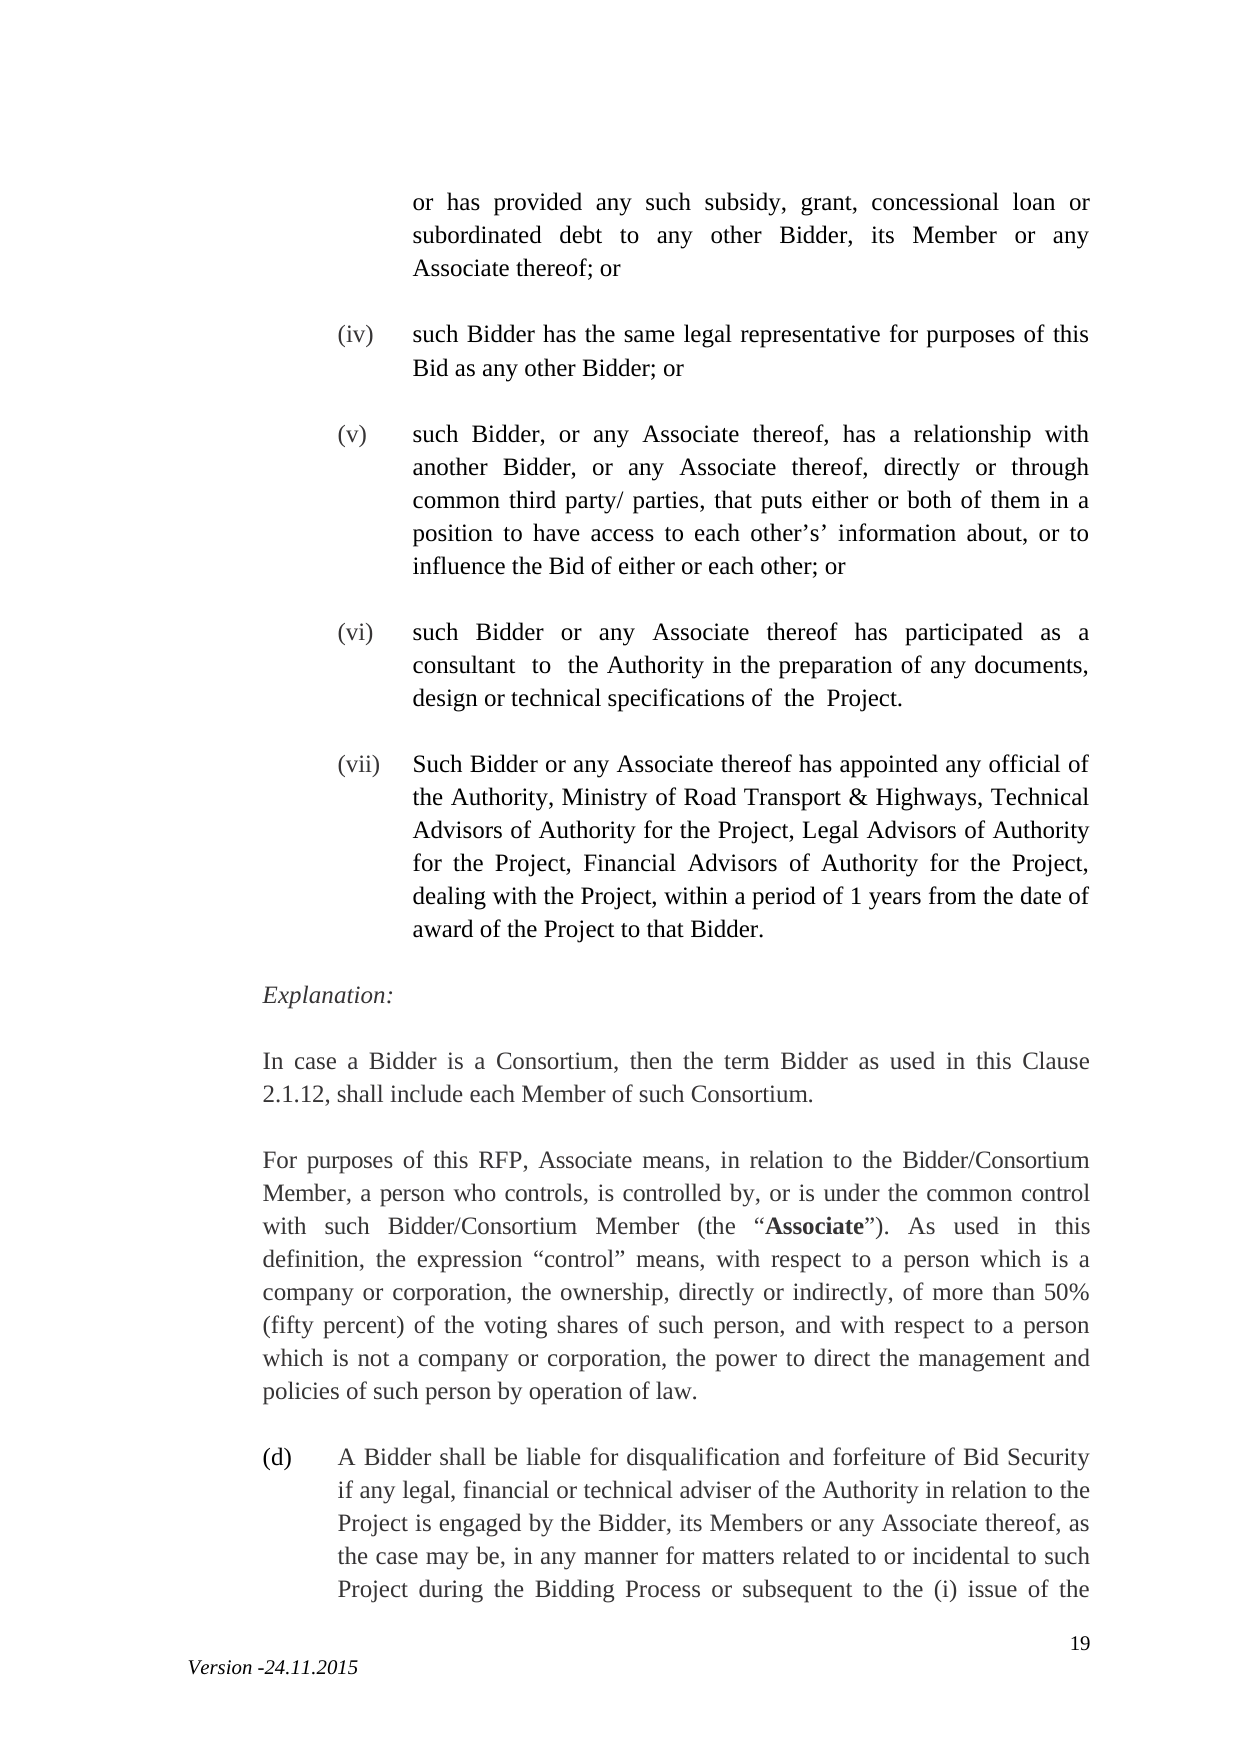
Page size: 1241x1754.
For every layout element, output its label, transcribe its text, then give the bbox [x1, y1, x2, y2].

text For purposes of this RFP, Associate means, in relation to the Bidder/Consortium Member, a person who controls, is controlled by, or is under the common control with such Bidder/Consortium Member (the “Associate”). As used in this definition, the expression “control” means, with respect to a person which is a company or corporation, the ownership, directly or indirectly, of more than 50% (fifty percent) of the voting shares of such person, and with respect to a person which is not a company or corporation, the power to direct the management and policies of such person by operation of law. [262, 1145, 1090, 1405]
list such Bidder has the same legal representative for purposes of this Bid as any other Bidder; or [337, 319, 1090, 381]
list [337, 187, 1090, 282]
list such Bidder or any Associate thereof has participated as a consultant to the Authority in the preparation of any documents, design or technical specifications of the Project. [337, 617, 1090, 712]
text Explanation: [262, 980, 1090, 1009]
list Such Bidder or any Associate thereof has appointed any official of the Authority, Ministry of Road Transport & Highways, Technical Advisors of Authority for the Project, Legal Advisors of Authority for the Project, Financial Advisors of Authority for the Project, dealing with the Project, within a period of 1 years from the date of award of the Project to that Bidder. [337, 749, 1090, 943]
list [262, 1442, 1090, 1603]
text In case a Bidder is a Consortium, then the term Bidder as used in this Clause 2.1.12, shall include each Member of such Consortium. [262, 1046, 1090, 1108]
list such Bidder, or any Associate thereof, has a relationship with another Bidder, or any Associate thereof, directly or through common third party/ parties, that puts either or both of them in a position to have access to each other’s’ information about, or to influence the Bid of either or each other; or [337, 419, 1090, 579]
